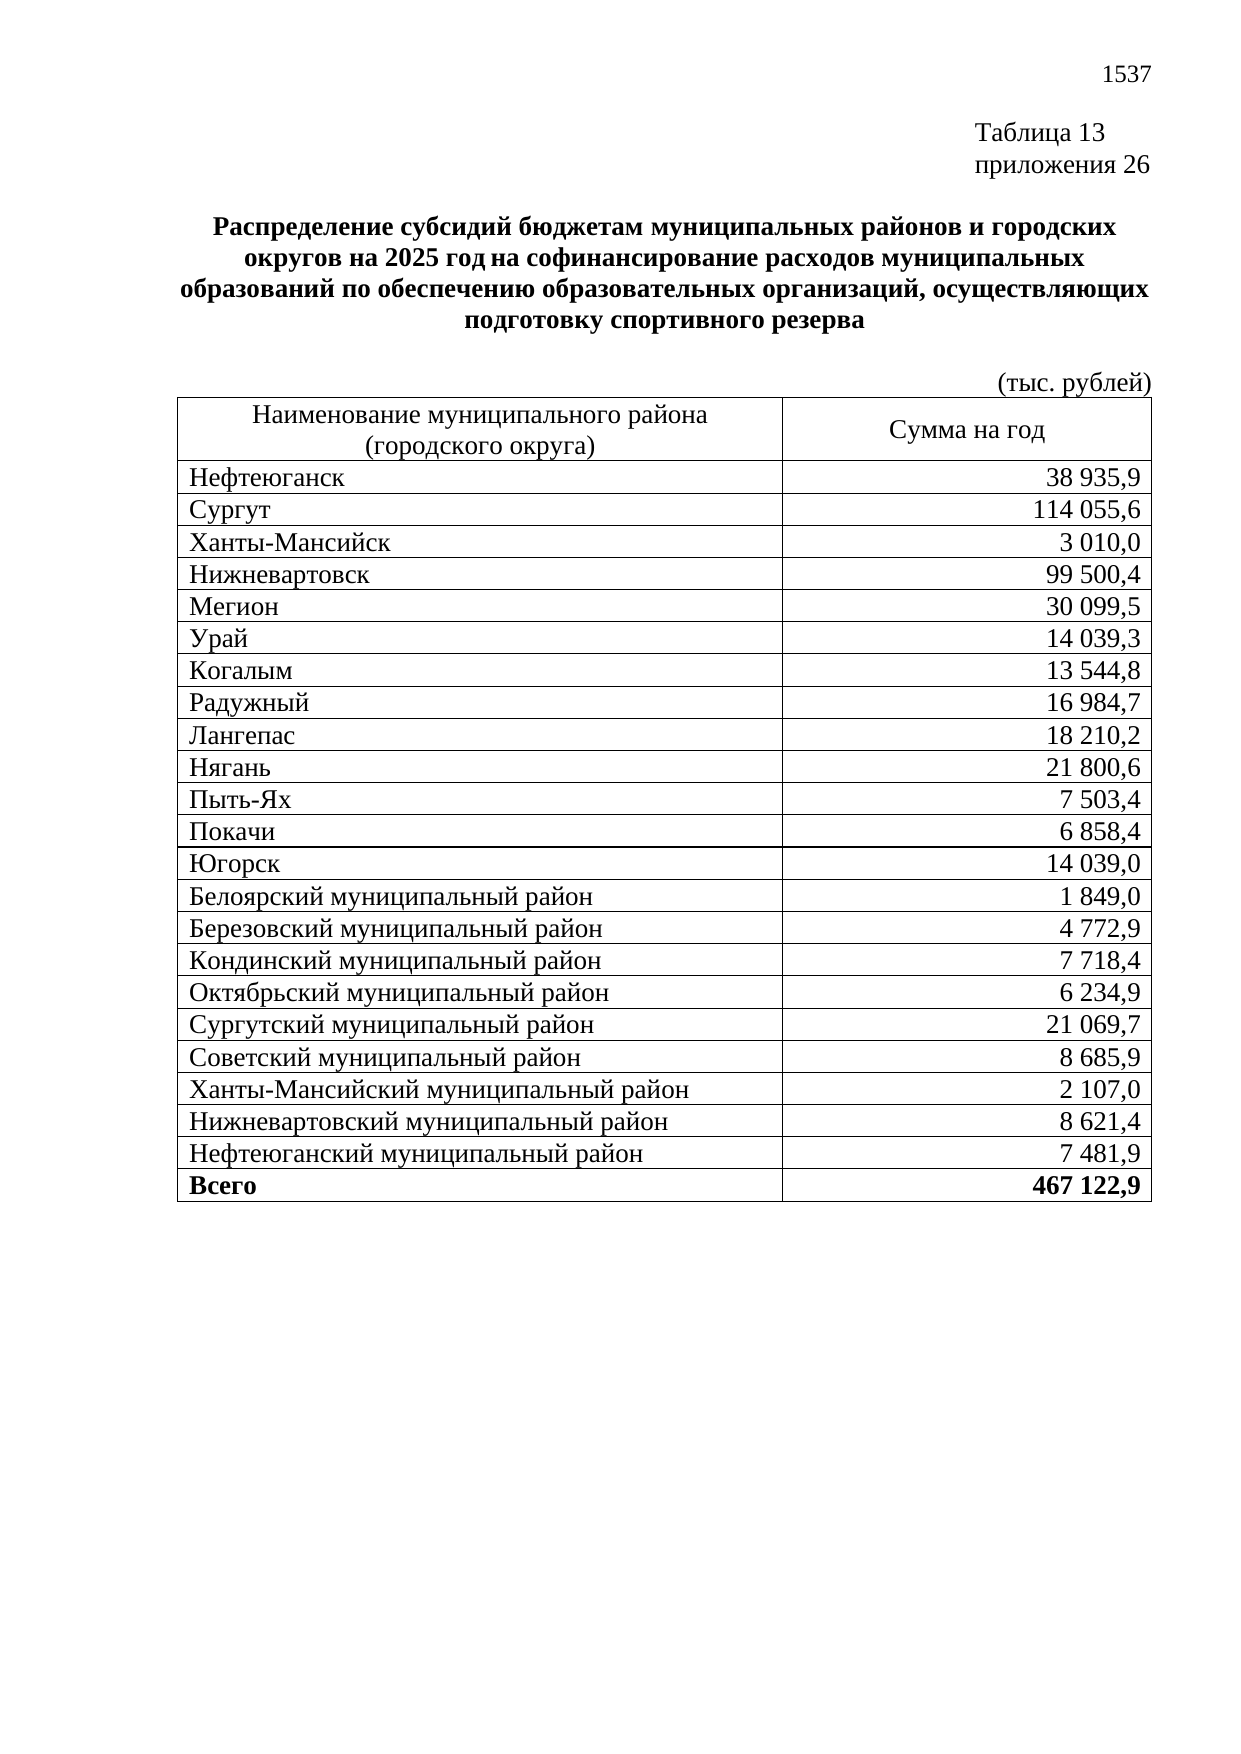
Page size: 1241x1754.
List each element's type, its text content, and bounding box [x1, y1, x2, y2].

table_cell Нягань [178, 751, 782, 782]
table_cell 6 858,4 [783, 815, 1151, 846]
table_cell 14 039,0 [783, 848, 1151, 879]
table_cell Нижневартовский муниципальный район [178, 1105, 782, 1136]
table_cell Октябрьский муниципальный район [178, 976, 782, 1007]
table_cell 21 800,6 [783, 751, 1151, 782]
table_cell 38 935,9 [783, 461, 1151, 492]
text (тыс. рублей) [177, 366, 1152, 397]
table_cell Сургутский муниципальный район [178, 1009, 782, 1039]
table_cell Советский муниципальный район [178, 1041, 782, 1072]
table_cell 3 010,0 [783, 526, 1151, 557]
table_cell 99 500,4 [783, 558, 1151, 589]
table_cell Радужный [178, 687, 782, 718]
table_cell Покачи [178, 815, 782, 846]
table_cell Когалым [178, 654, 782, 686]
table_cell Пыть-Ях [178, 783, 782, 814]
table_cell 18 210,2 [783, 719, 1151, 750]
table_cell 7 503,4 [783, 783, 1151, 814]
table_cell Ханты-Мансийск [178, 526, 782, 557]
table_cell 467 122,9 [783, 1169, 1151, 1201]
table_cell 13 544,8 [783, 654, 1151, 686]
text Распределение субсидий бюджетам муниципальных районов и городских округов на 2025 год на софинансирование расходов муниципальных образований по обеспечению образовательных организаций, осуществляющих подготовку спортивного резерва [177, 210, 1152, 334]
table_cell Урай [178, 622, 782, 653]
table_cell 7 718,4 [783, 944, 1151, 975]
table_cell 8 685,9 [783, 1041, 1151, 1072]
table_cell 1 849,0 [783, 880, 1151, 911]
table_header Наименование муниципального района (городского округа) [178, 398, 782, 460]
table_cell 16 984,7 [783, 687, 1151, 718]
table_cell 7 481,9 [783, 1137, 1151, 1168]
text приложения 26 [974, 148, 1152, 179]
table_cell Нефтеюганский муниципальный район [178, 1137, 782, 1168]
table_cell Югорск [178, 848, 782, 879]
table_cell 114 055,6 [783, 494, 1151, 524]
table_cell Нефтеюганск [178, 461, 782, 492]
table_cell Нижневартовск [178, 558, 782, 589]
table_cell 30 099,5 [783, 590, 1151, 621]
table_cell 4 772,9 [783, 912, 1151, 943]
table_cell 6 234,9 [783, 976, 1151, 1007]
table_cell Лангепас [178, 719, 782, 750]
text Таблица 13 [974, 117, 1152, 148]
table_cell Сургут [178, 494, 782, 524]
table_header Сумма на год [783, 398, 1151, 460]
table_cell Мегион [178, 590, 782, 621]
table_cell 2 107,0 [783, 1073, 1151, 1104]
table_cell Всего [178, 1169, 782, 1201]
table_cell 21 069,7 [783, 1009, 1151, 1039]
table_cell Белоярский муниципальный район [178, 880, 782, 911]
table_cell Березовский муниципальный район [178, 912, 782, 943]
table_cell 8 621,4 [783, 1105, 1151, 1136]
table_cell 14 039,3 [783, 622, 1151, 653]
table_cell Кондинский муниципальный район [178, 944, 782, 975]
table_cell Ханты-Мансийский муниципальный район [178, 1073, 782, 1104]
